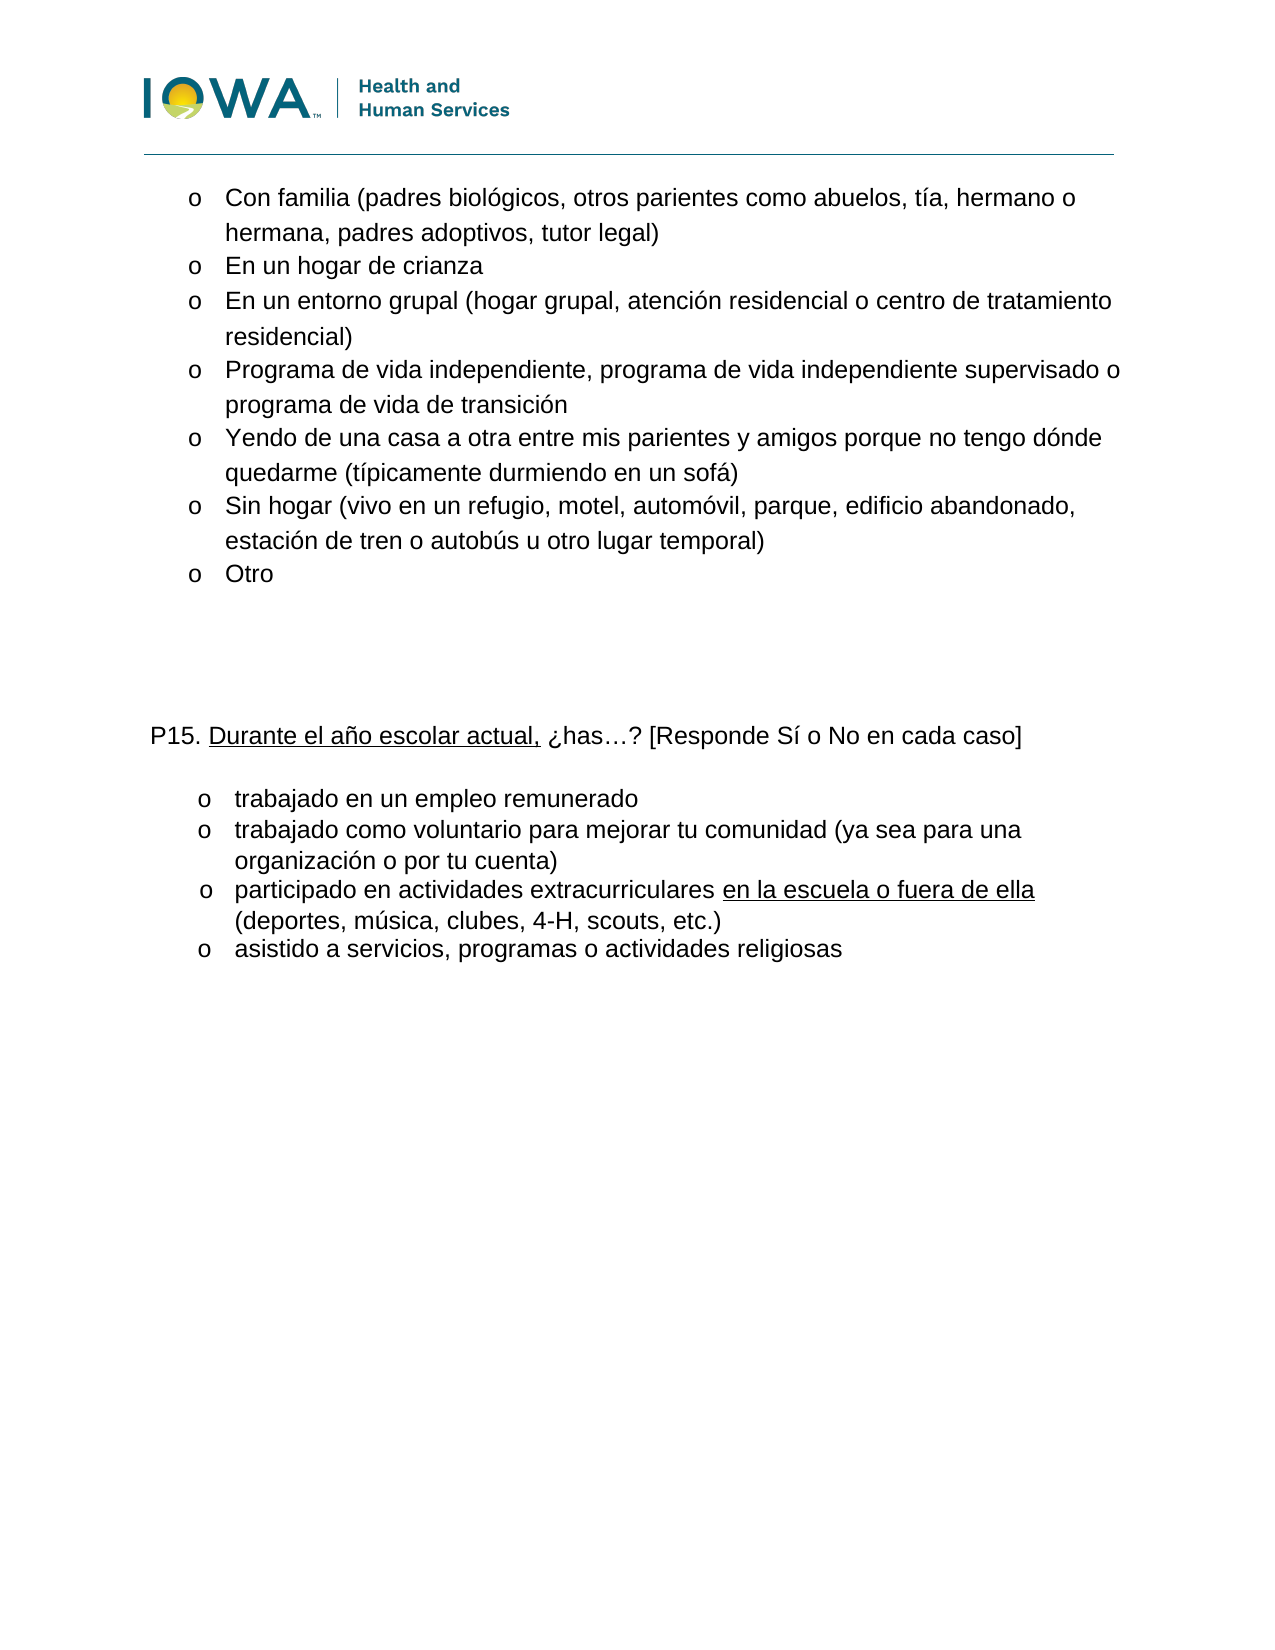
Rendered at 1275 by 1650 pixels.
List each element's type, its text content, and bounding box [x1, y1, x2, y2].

list Yendo de una casa a otra entre mis parientes y amigos porque no tengo dónde quedarme (típicamente durmiendo en un sofá) [187, 423, 1125, 487]
list En un hogar de crianza [187, 251, 1125, 282]
list Sin hogar (vivo en un refugio, motel, automóvil, parque, edificio abandonado, estación de tren o autobús u otro lugar temporal) [187, 491, 1125, 555]
list Otro [187, 559, 1125, 590]
picture [143, 77, 510, 119]
list trabajado en un empleo remunerado [197, 784, 1125, 815]
list Programa de vida independiente, programa de vida independiente supervisado o programa de vida de transición [187, 354, 1125, 418]
text P15. Durante el año escolar actual, ¿has…? [Responde Sí o No en cada caso] [150, 721, 1125, 750]
list Con familia (padres biológicos, otros parientes como abuelos, tía, hermano o hermana, padres adoptivos, tutor legal) [187, 183, 1125, 247]
list En un entorno grupal (hogar grupal, atención residencial o centro de tratamiento residencial) [187, 286, 1125, 350]
list asistido a servicios, programas o actividades religiosas [197, 934, 1125, 965]
list trabajado como voluntario para mejorar tu comunidad (ya sea para una organización o por tu cuenta) [197, 815, 1125, 875]
list participado en actividades extracurriculares en la escuela o fuera de ella (deportes, música, clubes, 4-H, scouts, etc.) [199, 875, 1125, 934]
